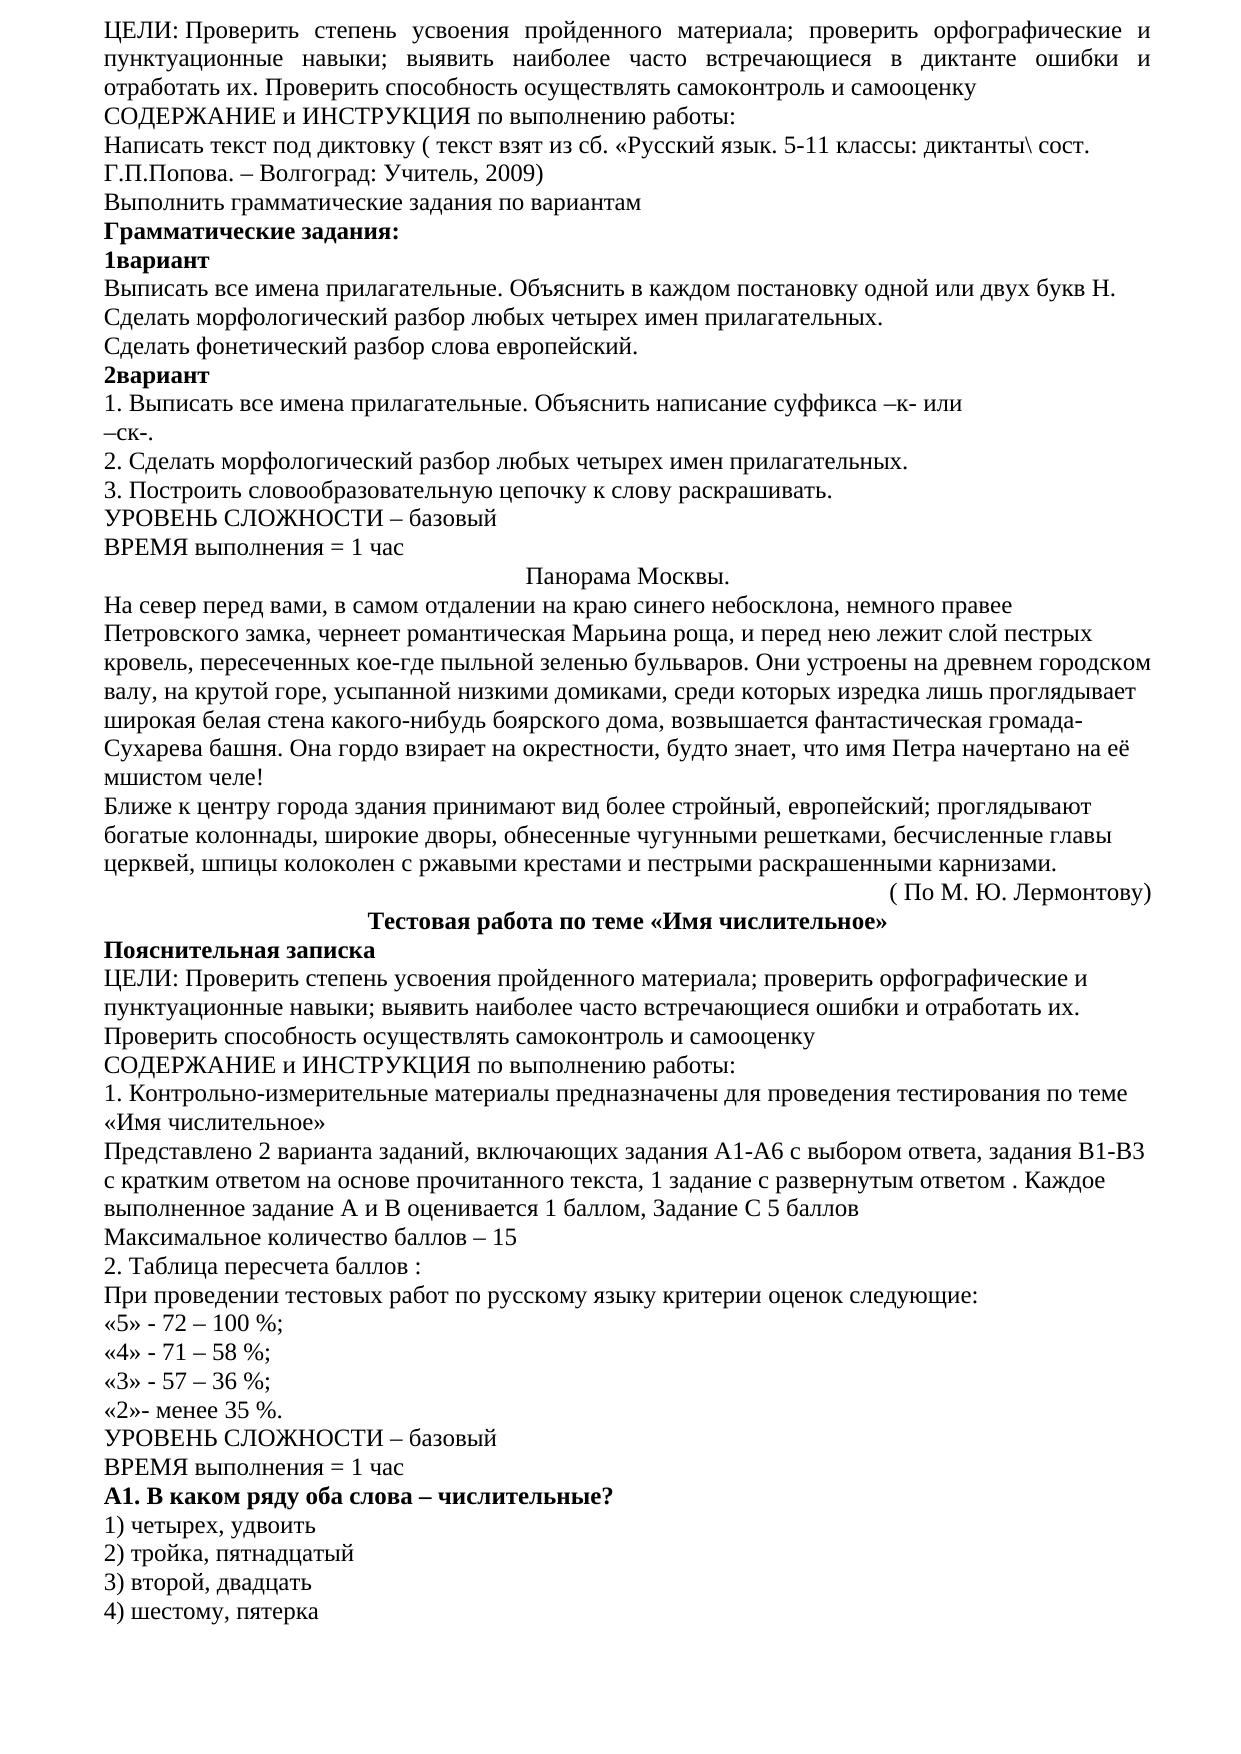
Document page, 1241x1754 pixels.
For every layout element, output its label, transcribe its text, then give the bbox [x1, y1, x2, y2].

text Максимальное количество баллов – 15 [103, 1222, 1152, 1251]
text Сделать фонетический разбор слова европейский. [103, 331, 1152, 360]
text Ближе к центру города здания принимают вид более стройный, европейский; проглядывают богатые колоннады, широкие дворы, обнесенные чугунными решетками, бесчисленные главы церквей, шпицы колоколен с ржавыми крестами и пестрыми раскрашенными карнизами. [103, 791, 1152, 877]
text Тестовая работа по теме «Имя числительное» [103, 906, 1152, 935]
text –ск-. [103, 417, 1152, 446]
text Сделать морфологический разбор любых четырех имен прилагательных. [103, 302, 1152, 331]
text ВРЕМЯ выполнения = 1 час [103, 532, 1152, 561]
text Выписать все имена прилагательные. Объяснить в каждом постановку одной или двух букв Н. [103, 273, 1152, 302]
text ЦЕЛИ: Проверить степень усвоения пройденного материала; проверить орфографические и пунктуационные навыки; выявить наиболее часто встречающиеся ошибки и отработать их. Проверить способность осуществлять самоконтроль и самооценку [103, 963, 1152, 1050]
text На север перед вами, в самом отдалении на краю синего небосклона, немного правее Петровского замка, чернеет романтическая Марьина роща, и перед нею лежит слой пестрых кровель, пересеченных кое-где пыльной зеленью бульваров. Они устроены на древнем городском валу, на крутой горе, усыпанной низкими домиками, среди которых изредка лишь проглядывает широкая белая стена какого-нибудь боярского дома, возвышается фантастическая громада- Сухарева башня. Она гордо взирает на окрестности, будто знает, что имя Петра начертано на её мшистом челе! [103, 590, 1152, 791]
text ЦЕЛИ: Проверить степень усвоения пройденного материала; проверить орфографические и пунктуационные навыки; выявить наиболее часто встречающиеся в диктанте ошибки и отработать их. Проверить способность осуществлять самоконтроль и самооценку [103, 15, 1152, 101]
text СОДЕРЖАНИЕ и ИНСТРУКЦИЯ по выполнению работы: [103, 1050, 1152, 1078]
text Выполнить грамматические задания по вариантам [103, 187, 1152, 216]
text «4» - 71 – 58 %; [103, 1337, 1152, 1366]
text 1) четырех, удвоить [103, 1510, 1152, 1538]
text 2вариант [103, 360, 1152, 388]
text УРОВЕНЬ СЛОЖНОСТИ – базовый [103, 503, 1152, 532]
text 4) шестому, пятерка [103, 1596, 1152, 1625]
text 1. Выписать все имена прилагательные. Объяснить написание суффикса –к- или [103, 388, 1152, 417]
text 1вариант [103, 245, 1152, 273]
text 3. Построить словообразовательную цепочку к слову раскрашивать. [103, 475, 1152, 503]
text Написать текст под диктовку ( текст взят из сб. «Русский язык. 5-11 классы: диктанты\ сост. Г.П.Попова. – Волгоград: Учитель, 2009) [103, 130, 1152, 187]
text Представлено 2 варианта заданий, включающих задания А1-А6 с выбором ответа, задания В1-В3 с кратким ответом на основе прочитанного текста, 1 задание с развернутым ответом . Каждое выполненное задание А и В оценивается 1 баллом, Задание С 5 баллов [103, 1136, 1152, 1222]
text «5» - 72 – 100 %; [103, 1308, 1152, 1337]
text Панорама Москвы. [103, 561, 1152, 590]
text 2) тройка, пятнадцатый [103, 1538, 1152, 1567]
text ВРЕМЯ выполнения = 1 час [103, 1452, 1152, 1481]
text 2. Таблица пересчета баллов : [103, 1251, 1152, 1280]
text При проведении тестовых работ по русскому языку критерии оценок следующие: [103, 1280, 1152, 1308]
text А1. В каком ряду оба слова – числительные? [103, 1481, 1152, 1510]
text 3) второй, двадцать [103, 1567, 1152, 1596]
text Грамматические задания: [103, 216, 1152, 245]
text СОДЕРЖАНИЕ и ИНСТРУКЦИЯ по выполнению работы: [103, 101, 1152, 130]
text 2. Сделать морфологический разбор любых четырех имен прилагательных. [103, 446, 1152, 475]
text «2»- менее 35 %. [103, 1395, 1152, 1423]
text УРОВЕНЬ СЛОЖНОСТИ – базовый [103, 1423, 1152, 1452]
text ( По М. Ю. Лермонтову) [103, 877, 1152, 906]
text «3» - 57 – 36 %; [103, 1366, 1152, 1395]
text 1. Контрольно-измерительные материалы предназначены для проведения тестирования по теме «Имя числительное» [103, 1078, 1152, 1136]
text Пояснительная записка [103, 935, 1152, 963]
